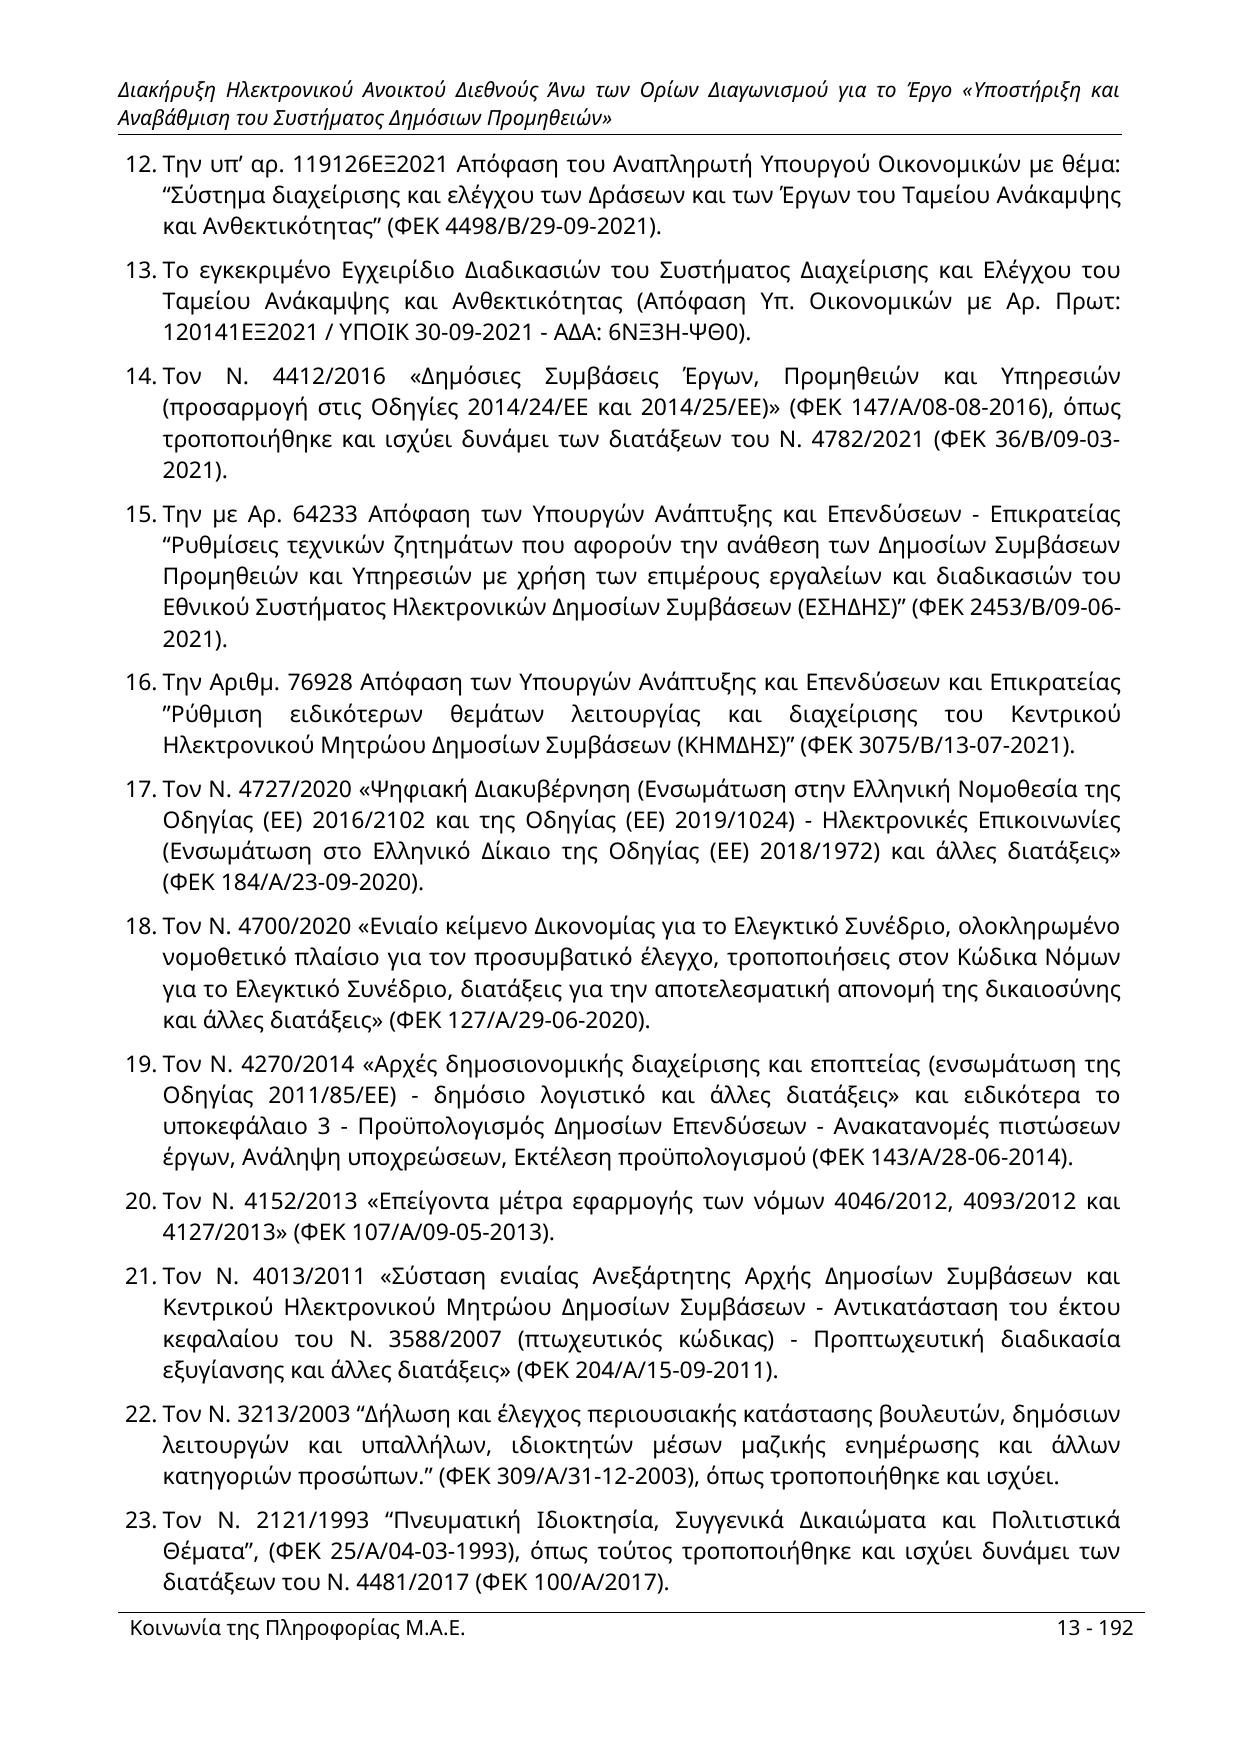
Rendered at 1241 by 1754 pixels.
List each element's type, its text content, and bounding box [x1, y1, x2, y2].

list Τον N. 4013/2011 «Σύσταση ενιαίας Ανεξάρτητης Αρχής Δημοσίων Συμβάσεων και Κεντρικού Ηλεκτρονικού Μητρώου Δημοσίων Συμβάσεων - Αντικατάσταση του έκτου κεφαλαίου του Ν. 3588/2007 (πτωχευτικός κώδικας) - Προπτωχευτική διαδικασία εξυγίανσης και άλλες διατάξεις» (ΦΕΚ 204/Α/15-09-2011). [125, 1260, 1122, 1385]
list Τον Ν. 2121/1993 “Πνευματική Ιδιοκτησία, Συγγενικά Δικαιώματα και Πολιτιστικά Θέματα”, (ΦΕΚ 25/Α/04-03-1993), όπως τούτος τροποποιήθηκε και ισχύει δυνάμει των διατάξεων του Ν. 4481/2017 (ΦΕΚ 100/Α/2017). [125, 1504, 1122, 1597]
list Τον Ν. 4700/2020 «Ενιαίο κείμενο Δικονομίας για το Ελεγκτικό Συνέδριο, ολοκληρωμένο νομοθετικό πλαίσιο για τον προσυμβατικό έλεγχο, τροποποιήσεις στον Κώδικα Νόμων για το Ελεγκτικό Συνέδριο, διατάξεις για την αποτελεσματική απονομή της δικαιοσύνης και άλλες διατάξεις» (ΦΕΚ 127/A/29-06-2020). [125, 910, 1122, 1035]
list Την Αριθμ. 76928 Απόφαση των Υπουργών Ανάπτυξης και Επενδύσεων και Επικρατείας ”Ρύθμιση ειδικότερων θεμάτων λειτουργίας και διαχείρισης του Κεντρικού Ηλεκτρονικού Μητρώου Δημοσίων Συμβάσεων (ΚΗΜΔΗΣ)” (ΦΕΚ 3075/Β/13-07-2021). [125, 666, 1122, 760]
list Την υπ’ αρ. 119126ΕΞ2021 Απόφαση του Αναπληρωτή Υπουργού Οικονομικών με θέμα: “Σύστημα διαχείρισης και ελέγχου των Δράσεων και των Έργων του Ταμείου Ανάκαμψης και Ανθεκτικότητας” (ΦΕΚ 4498/Β/29-09-2021). [125, 147, 1122, 241]
list Τον Ν. 4152/2013 «Επείγοντα μέτρα εφαρμογής των νόμων 4046/2012, 4093/2012 και 4127/2013» (ΦΕΚ 107/Α/09-05-2013). [125, 1185, 1122, 1247]
list Τον Ν. 4270/2014 «Αρχές δημοσιονομικής διαχείρισης και εποπτείας (ενσωμάτωση της Οδηγίας 2011/85/ΕΕ) - δημόσιο λογιστικό και άλλες διατάξεις» και ειδικότερα το υποκεφάλαιο 3 - Προϋπολογισμός Δημοσίων Επενδύσεων - Ανακατανομές πιστώσεων έργων, Ανάληψη υποχρεώσεων, Εκτέλεση προϋπολογισμού (ΦΕΚ 143/Α/28-06-2014). [125, 1047, 1122, 1172]
list Τον Ν. 4727/2020 «Ψηφιακή Διακυβέρνηση (Ενσωμάτωση στην Ελληνική Νομοθεσία της Οδηγίας (ΕΕ) 2016/2102 και της Οδηγίας (ΕΕ) 2019/1024) - Ηλεκτρονικές Επικοινωνίες (Ενσωμάτωση στο Ελληνικό Δίκαιο της Οδηγίας (ΕΕ) 2018/1972) και άλλες διατάξεις» (ΦΕΚ 184/Α/23-09-2020). [125, 772, 1122, 897]
list Τον N. 3213/2003 “Δήλωση και έλεγχος περιουσιακής κατάστασης βουλευτών, δημόσιων λειτουργών και υπαλλήλων, ιδιοκτητών μέσων μαζικής ενημέρωσης και άλλων κατηγοριών προσώπων.” (ΦΕΚ 309/A/31-12-2003), όπως τροποποιήθηκε και ισχύει. [125, 1397, 1122, 1491]
list Tο εγκεκριμένο Εγχειρίδιο Διαδικασιών του Συστήματος Διαχείρισης και Ελέγχου του Ταμείου Ανάκαμψης και Ανθεκτικότητας (Απόφαση Υπ. Οικονομικών με Αρ. Πρωτ: 120141ΕΞ2021 / ΥΠΟΙΚ 30-09-2021 - ΑΔΑ: 6ΝΞ3Η-ΨΘ0). [125, 254, 1122, 347]
list Την με Αρ. 64233 Απόφαση των Υπουργών Ανάπτυξης και Επενδύσεων - Επικρατείας “Ρυθμίσεις τεχνικών ζητημάτων που αφορούν την ανάθεση των Δημοσίων Συμβάσεων Προμηθειών και Υπηρεσιών με χρήση των επιμέρους εργαλείων και διαδικασιών του Εθνικού Συστήματος Ηλεκτρονικών Δημοσίων Συμβάσεων (ΕΣΗΔΗΣ)” (ΦΕΚ 2453/Β/09-06-2021). [125, 497, 1122, 654]
list Τον Ν. 4412/2016 «Δημόσιες Συμβάσεις Έργων, Προμηθειών και Υπηρεσιών (προσαρμογή στις Οδηγίες 2014/24/ΕΕ και 2014/25/ΕΕ)» (ΦΕΚ 147/Α/08-08-2016), όπως τροποποιήθηκε και ισχύει δυνάμει των διατάξεων του Ν. 4782/2021 (ΦΕΚ 36/Β/09-03-2021). [125, 360, 1122, 485]
